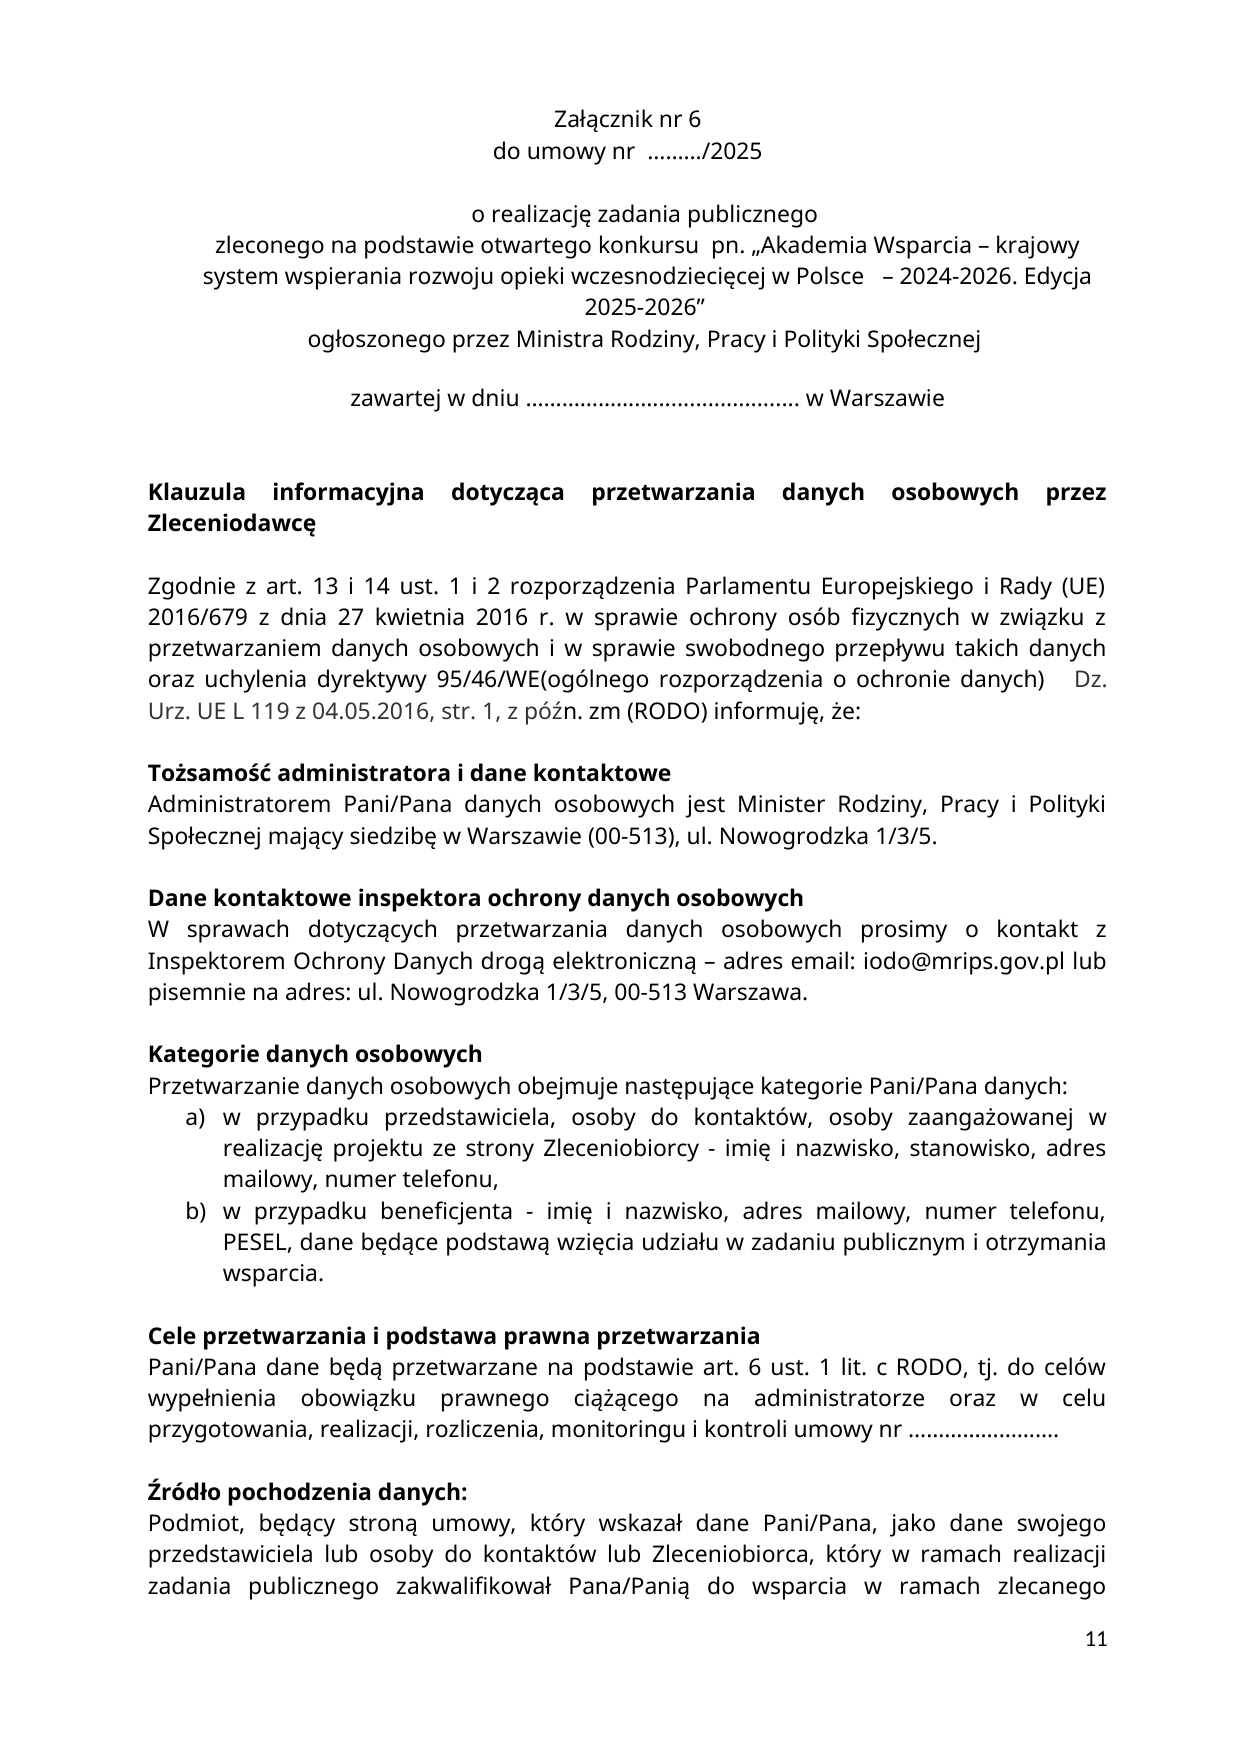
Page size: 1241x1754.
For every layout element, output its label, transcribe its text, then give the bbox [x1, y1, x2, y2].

text Załącznik nr 6 [148, 103, 1107, 135]
text o realizację zadania publicznego zleconego na podstawie otwartego konkursu pn. „Akademia Wsparcia – krajowy system wspierania rozwoju opieki wczesnodziecięcej w Polsce – 2024-2026. Edycja 2025-2026” ogłoszonego przez Ministra Rodziny, Pracy i Polityki Społecznej [187, 197, 1108, 382]
text Przetwarzanie danych osobowych obejmuje następujące kategorie Pani/Pana danych: [148, 1069, 1107, 1101]
text Źródło pochodzenia danych: [148, 1476, 1107, 1507]
text Kategorie danych osobowych [148, 1038, 1107, 1069]
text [148, 1507, 1107, 1601]
text W sprawach dotyczących przetwarzania danych osobowych prosimy o kontakt z Inspektorem Ochrony Danych drogą elektroniczną – adres email: iodo@mrips.gov.pl lub pisemnie na adres: ul. Nowogrodzka 1/3/5, 00-513 Warszawa. [148, 913, 1107, 1007]
text Administratorem Pani/Pana danych osobowych jest Minister Rodziny, Pracy i Polityki Społecznej mający siedzibę w Warszawie (00-513), ul. Nowogrodzka 1/3/5. [148, 788, 1107, 851]
text Tożsamość administratora i dane kontaktowe [148, 757, 1107, 788]
list w przypadku beneficjenta - imię i nazwisko, adres mailowy, numer telefonu, PESEL, dane będące podstawą wzięcia udziału w zadaniu publicznym i otrzymania wsparcia. [185, 1194, 1107, 1288]
text Zgodnie z art. 13 i 14 ust. 1 i 2 rozporządzenia Parlamentu Europejskiego i Rady (UE) 2016/679 z dnia 27 kwietnia 2016 r. w sprawie ochrony osób fizycznych w związku z przetwarzaniem danych osobowych i w sprawie swobodnego przepływu takich danych oraz uchylenia dyrektywy 95/46/WE(ogólnego rozporządzenia o ochronie danych) Dz. Urz. UE L 119 z 04.05.2016, str. 1, z późn. zm (RODO) informuję, że: [148, 569, 1107, 726]
text do umowy nr ………/2025 [148, 135, 1107, 166]
text Pani/Pana dane będą przetwarzane na podstawie art. 6 ust. 1 lit. c RODO, tj. do celów wypełnienia obowiązku prawnego ciążącego na administratorze oraz w celu przygotowania, realizacji, rozliczenia, monitoringu i kontroli umowy nr ……………………. [148, 1351, 1107, 1444]
text Dane kontaktowe inspektora ochrony danych osobowych [148, 882, 1107, 913]
text Cele przetwarzania i podstawa prawna przetwarzania [148, 1319, 1107, 1351]
text zawartej w dniu …………………........................ w Warszawie [187, 382, 1108, 413]
text Klauzula informacyjna dotycząca przetwarzania danych osobowych przez Zleceniodawcę [148, 476, 1107, 538]
list w przypadku przedstawiciela, osoby do kontaktów, osoby zaangażowanej w realizację projektu ze strony Zleceniobiorcy - imię i nazwisko, stanowisko, adres mailowy, numer telefonu, [185, 1101, 1107, 1194]
